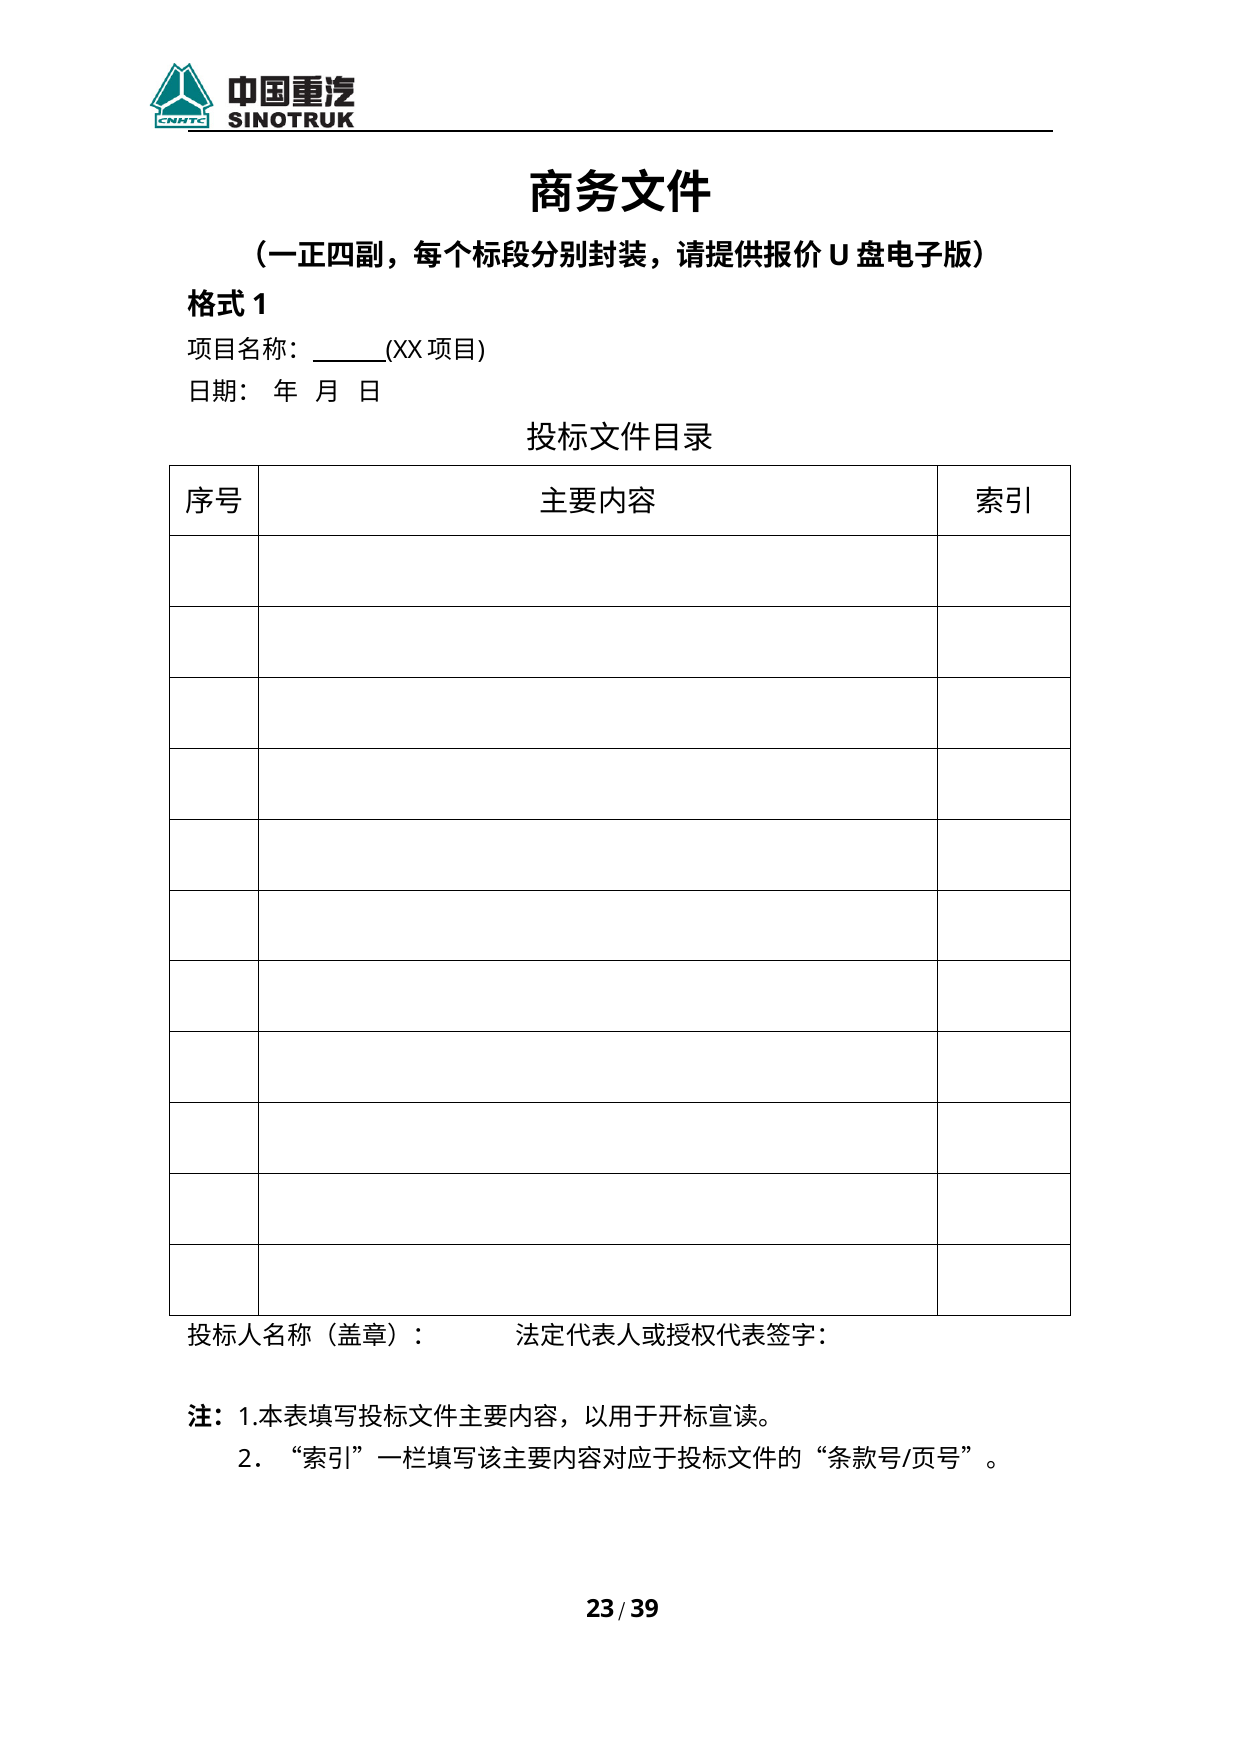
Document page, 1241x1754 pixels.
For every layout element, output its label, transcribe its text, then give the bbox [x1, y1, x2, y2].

table_header 序号 [170, 466, 258, 535]
table_cell [259, 820, 937, 889]
table_cell [259, 961, 937, 1031]
table_cell [938, 607, 1070, 677]
table_cell [170, 820, 258, 889]
table_cell [259, 1032, 937, 1102]
table_cell [938, 749, 1070, 819]
table_cell [259, 1174, 937, 1244]
table_cell [938, 1032, 1070, 1102]
table_cell [938, 820, 1070, 889]
text 投标文件目录 [187, 413, 1053, 458]
table_cell [259, 749, 937, 819]
table_cell [938, 678, 1070, 748]
table_cell [259, 678, 937, 748]
text 商务文件 [187, 156, 1053, 222]
table_cell [170, 891, 258, 960]
table_cell [938, 961, 1070, 1031]
table_cell [938, 1245, 1070, 1314]
picture [149, 63, 356, 129]
table_cell [170, 536, 258, 606]
table_cell [938, 536, 1070, 606]
text 2．“索引”一栏填写该主要内容对应于投标文件的“条款号/页号”。 [187, 1438, 1053, 1474]
table_cell [170, 1245, 258, 1314]
table_cell [170, 678, 258, 748]
text 投标人名称（盖章）： 法定代表人或授权代表签字： [187, 1316, 1053, 1352]
table_cell [938, 1174, 1070, 1244]
table_cell [259, 1103, 937, 1173]
table_cell [170, 1174, 258, 1244]
table_cell [938, 1103, 1070, 1173]
table_cell [170, 607, 258, 677]
text 项目名称： (XX项目) [187, 329, 1053, 366]
table_header 索引 [938, 466, 1070, 535]
text 日期： 年 月 日 [187, 371, 1053, 407]
table_header 主要内容 [259, 466, 937, 535]
text 格式1 [187, 281, 1053, 323]
table_cell [170, 1032, 258, 1102]
table_cell [170, 1103, 258, 1173]
table_cell [259, 1245, 937, 1314]
table_cell [259, 536, 937, 606]
table_cell [259, 607, 937, 677]
text 注：1.本表填写投标文件主要内容，以用于开标宣读。 [187, 1396, 1053, 1433]
table_cell [170, 749, 258, 819]
table_cell [170, 961, 258, 1031]
table_cell [259, 891, 937, 960]
text （一正四副，每个标段分别封装，请提供报价U盘电子版） [187, 232, 1053, 274]
table_cell [938, 891, 1070, 960]
